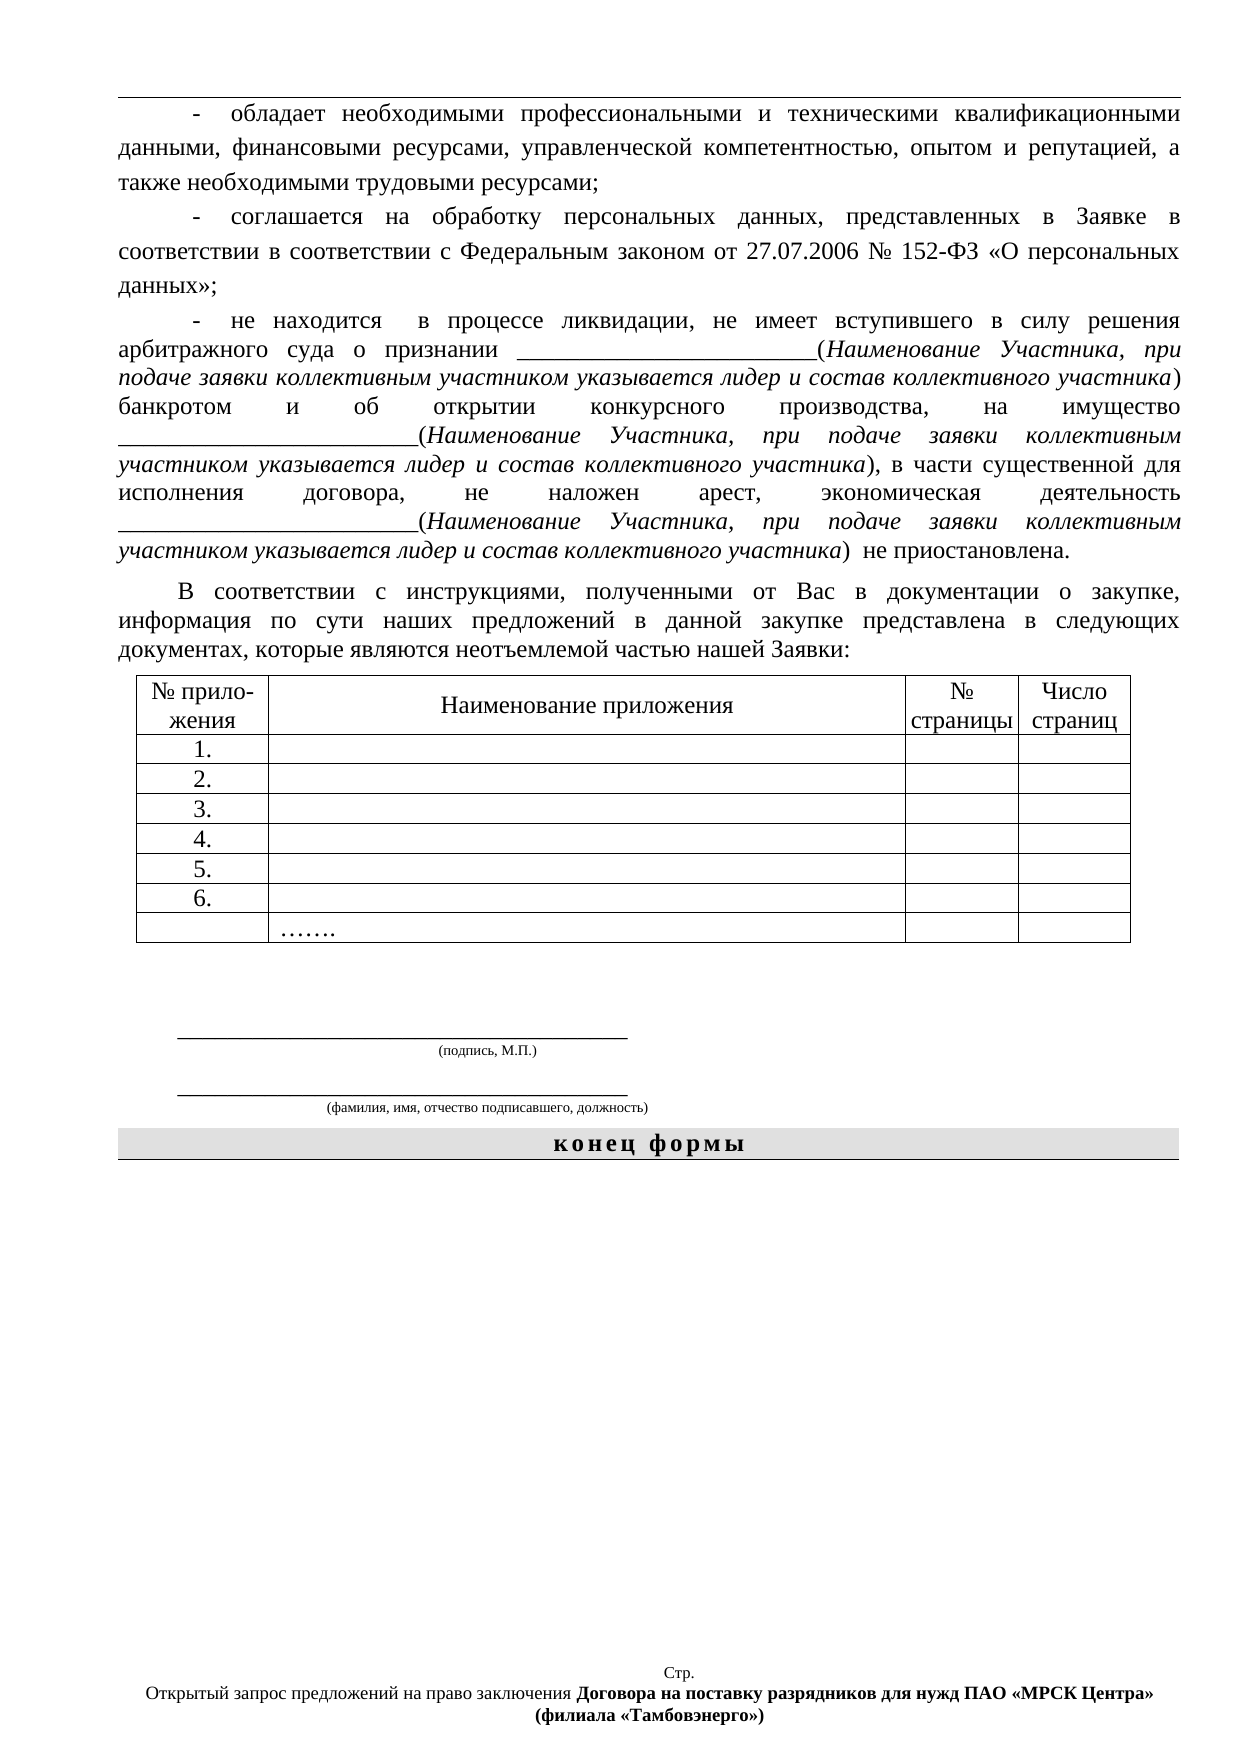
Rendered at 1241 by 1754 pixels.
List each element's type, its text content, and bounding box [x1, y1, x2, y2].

text (подпись, М.П.) [118, 1042, 797, 1071]
list обладает необходимыми профессиональными и техническими квалификационными данными, финансовыми ресурсами, управленческой компетентностью, опытом и репутацией, а также необходимыми трудовыми ресурсами; [118, 98, 1181, 196]
table_cell [269, 764, 905, 793]
table_header Наименование приложения [269, 676, 905, 733]
table_cell [269, 884, 905, 912]
list не находится в процессе ликвидации, не имеет вступившего в силу решения арбитражного суда о признании ________________________(Наименование Участника, при подаче заявки коллективным участником указывается лидер и состав коллективного участника) банкротом и об открытии конкурсного производства, на имущество ________________________(Наименование Участника, при подаче заявки коллективным участником указывается лидер и состав коллективного участника), в части существенной для исполнения договора, не наложен арест, экономическая деятельность ________________________(Наименование Участника, при подаче заявки коллективным участником указывается лидер и состав коллективного участника) не приостановлена. [118, 305, 1181, 564]
table_cell [269, 794, 905, 823]
text ____________________________________ [118, 1013, 1181, 1042]
table_cell 2. [137, 764, 268, 793]
table_cell [269, 854, 905, 882]
list соглашается на обработку персональных данных, представленных в Заявке в соответствии в соответствии с Федеральным законом от 27.07.2006 № 152-ФЗ «О персональных данных»; [118, 201, 1181, 299]
table_cell [137, 913, 268, 942]
table_header № страницы [906, 676, 1018, 733]
table_cell 1. [137, 735, 268, 763]
table_cell [269, 824, 905, 853]
table_cell 3. [137, 794, 268, 823]
table_cell [1019, 913, 1130, 942]
text (фамилия, имя, отчество подписавшего, должность) [118, 1099, 797, 1128]
table_cell [906, 794, 1018, 823]
table_cell 6. [137, 884, 268, 912]
table_header Число страниц [1019, 676, 1130, 733]
table_cell [1019, 854, 1130, 882]
table_cell [906, 735, 1018, 763]
table_header № прило-жения [137, 676, 268, 733]
table_cell ……. [269, 913, 905, 942]
table_cell [1019, 794, 1130, 823]
table_cell [269, 735, 905, 763]
table_cell [1019, 824, 1130, 853]
table_cell [906, 884, 1018, 912]
table_cell [1019, 735, 1130, 763]
table_cell [906, 764, 1018, 793]
table_cell [906, 913, 1018, 942]
text ____________________________________ [118, 1071, 1181, 1099]
text В соответствии с инструкциями, полученными от Вас в документации о закупке, информация по сути наших предложений в данной закупке представлена в следующих документах, которые являются неотъемлемой частью нашей Заявки: [118, 576, 1181, 662]
table_cell [1019, 764, 1130, 793]
table_cell [1019, 884, 1130, 912]
table_cell [906, 824, 1018, 853]
text конец формы [118, 1128, 1179, 1159]
table_cell 5. [137, 854, 268, 882]
table_cell [906, 854, 1018, 882]
table_cell 4. [137, 824, 268, 853]
